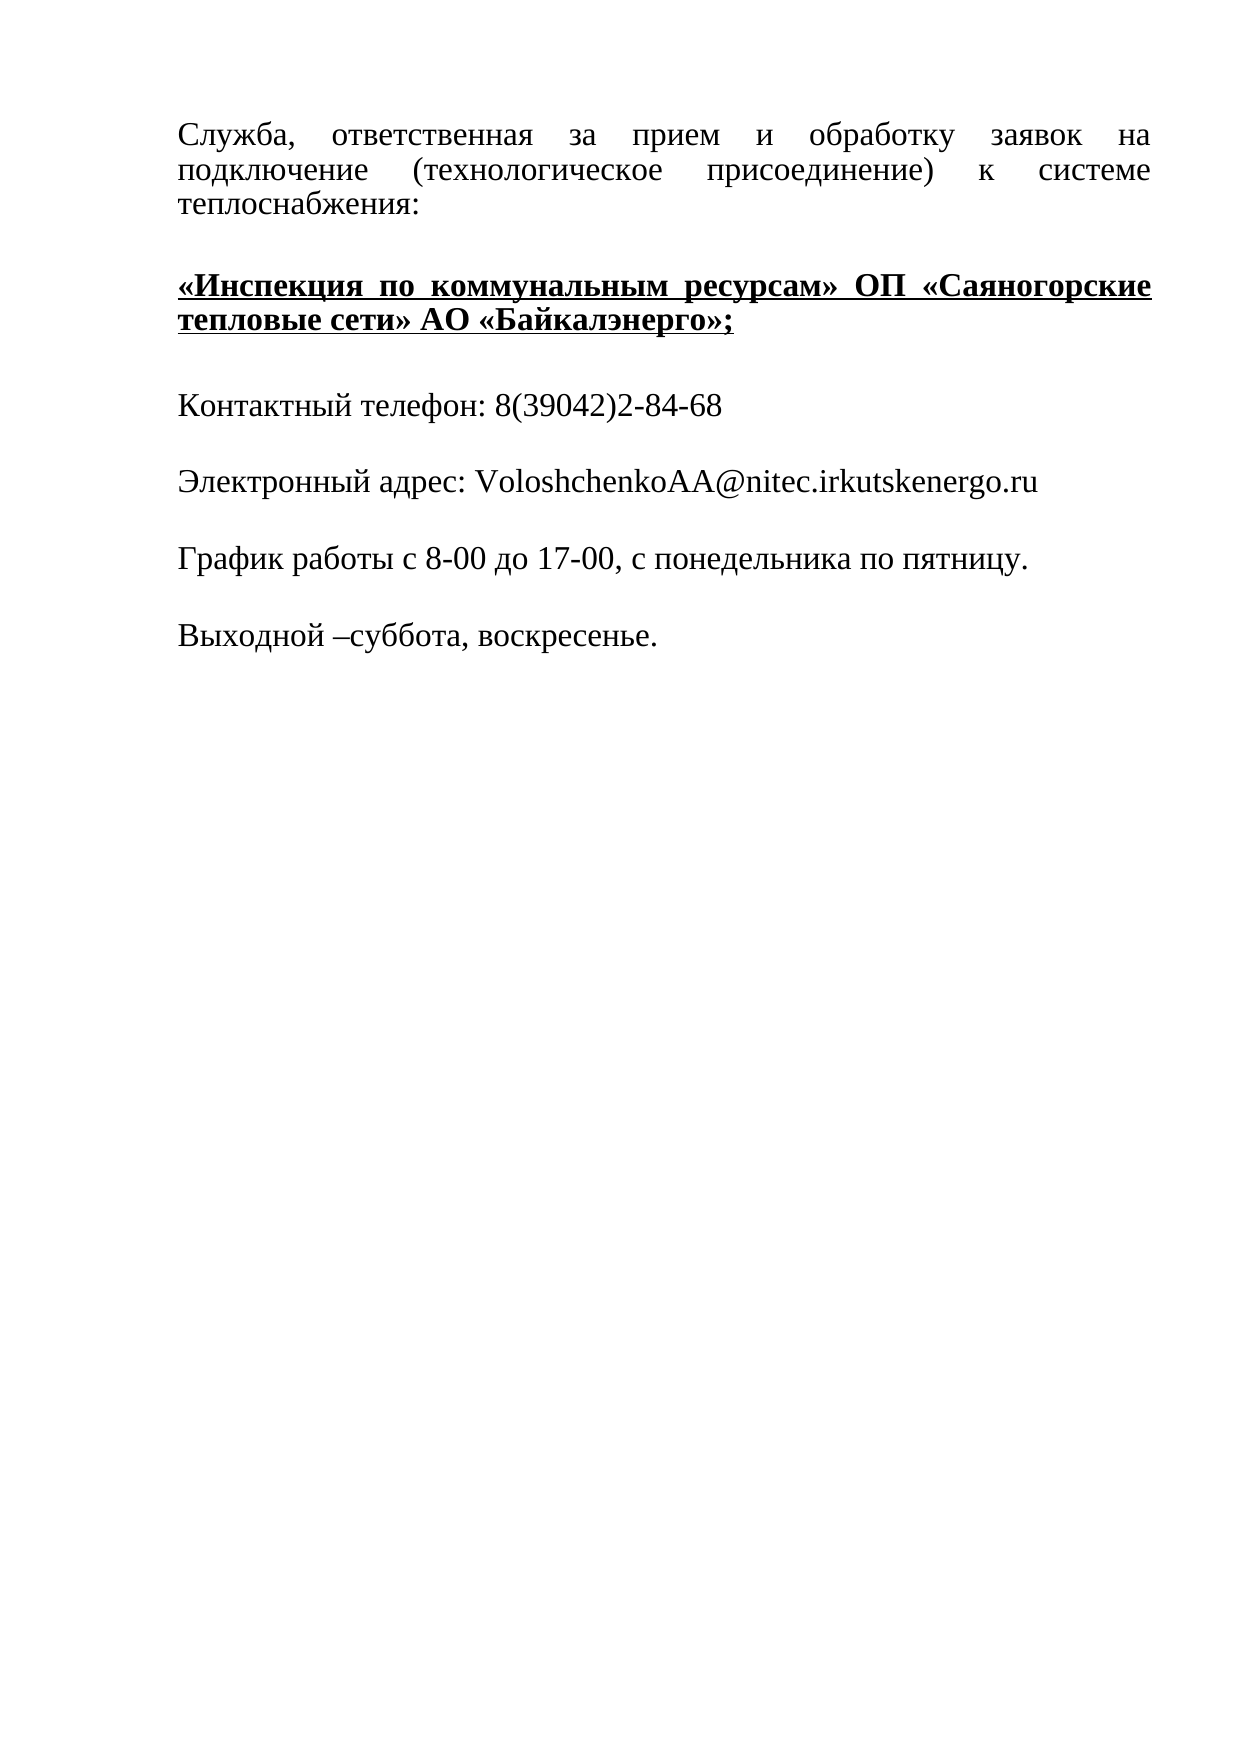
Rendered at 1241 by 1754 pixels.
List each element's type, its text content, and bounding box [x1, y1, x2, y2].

text «Инспекция по коммунальным ресурсам» ОП «Саяногорские тепловые сети» АО «Байкалэнерго»; [177, 269, 1152, 298]
text График работы с 8-00 до 17-00, с понедельника по пятницу. [177, 538, 1152, 576]
text Выходной –суббота, воскресенье. [177, 615, 1152, 653]
text Контактный телефон: 8(39042)2-84-68 [177, 385, 1152, 423]
text «Инспекция по коммунальным ресурсам» ОП «Саяногорские тепловые сети» АО «Байкалэнерго»; [177, 299, 1152, 338]
text Электронный адрес: VoloshchenkoAA@nitec.irkutskenergo.ru [177, 461, 1152, 500]
text Служба, ответственная за прием и обработку заявок на подключение (технологическое присоединение) к системе теплоснабжения: [177, 118, 1152, 222]
